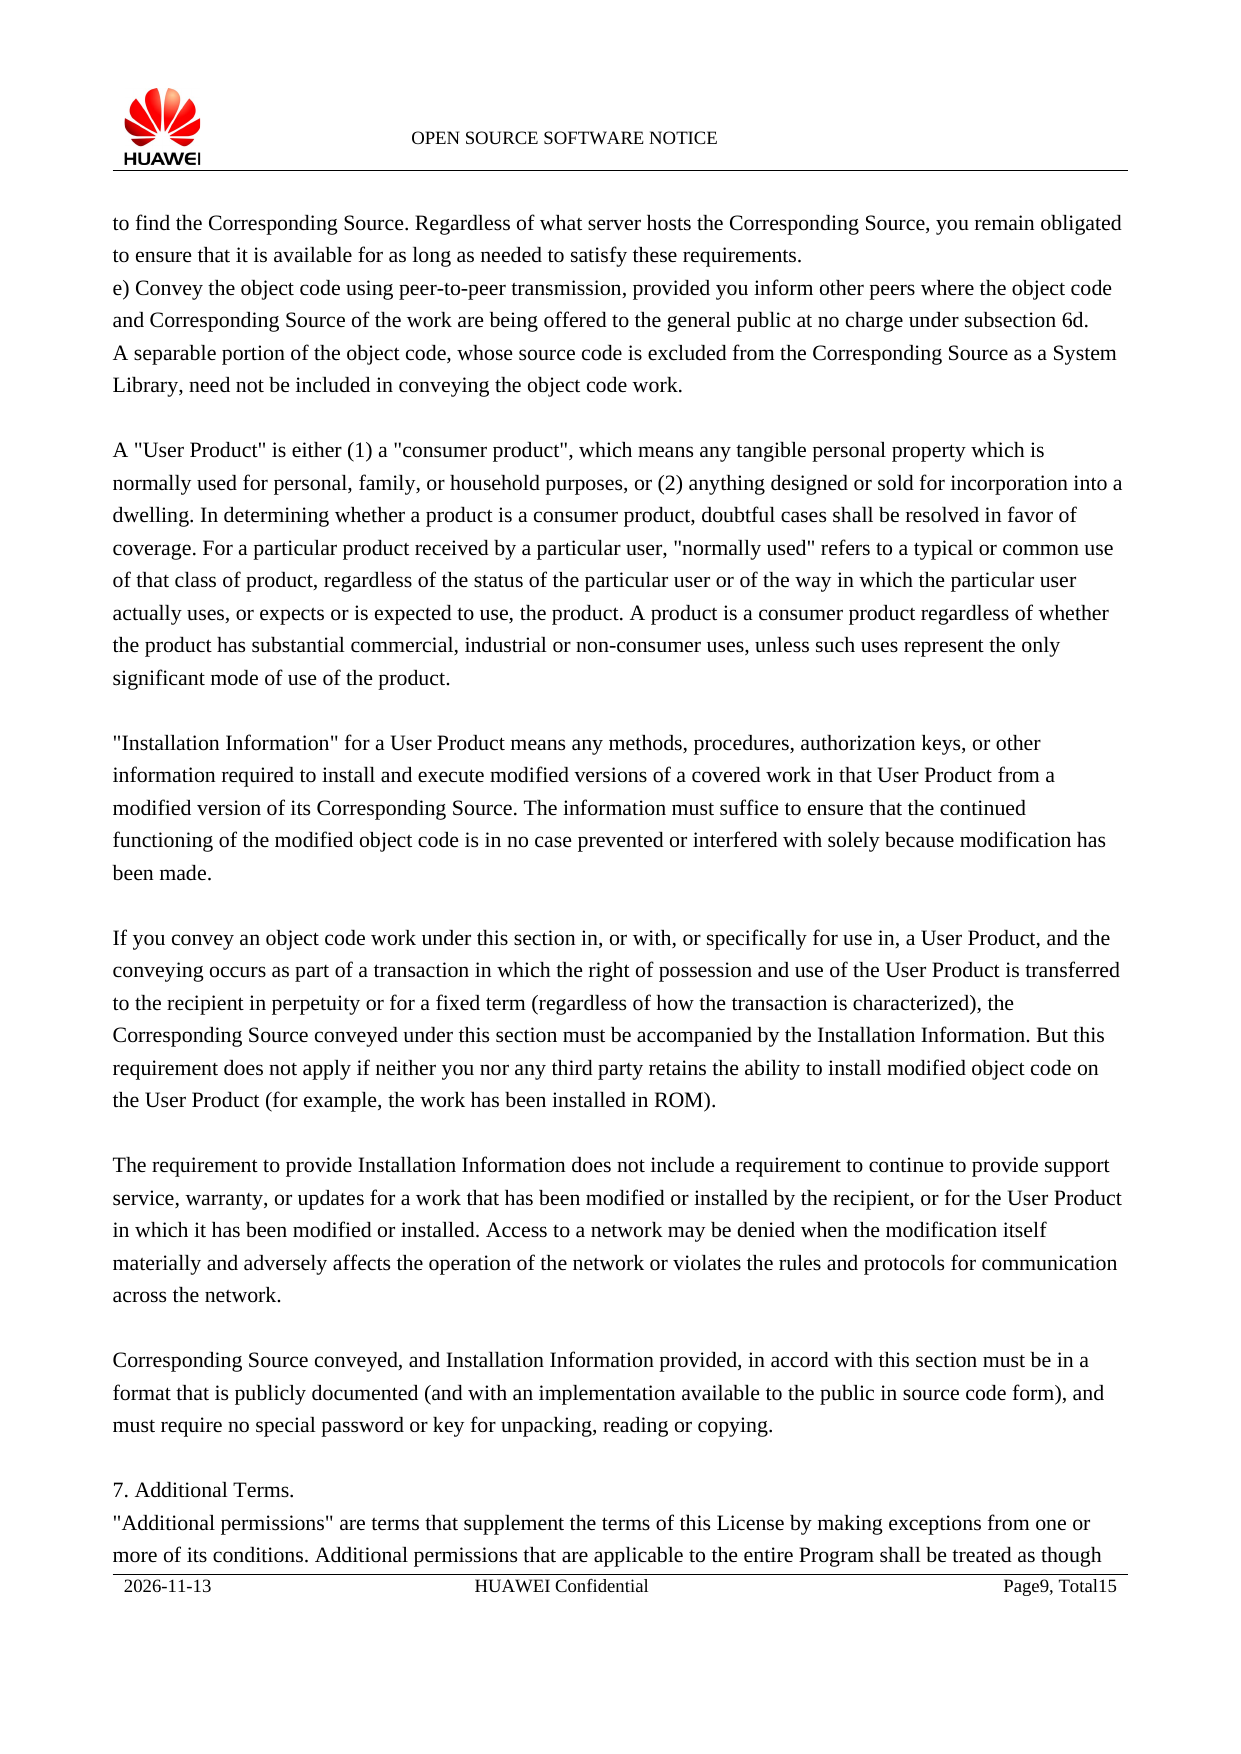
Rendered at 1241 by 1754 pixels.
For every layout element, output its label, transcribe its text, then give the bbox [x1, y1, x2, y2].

picture [124, 88, 201, 165]
